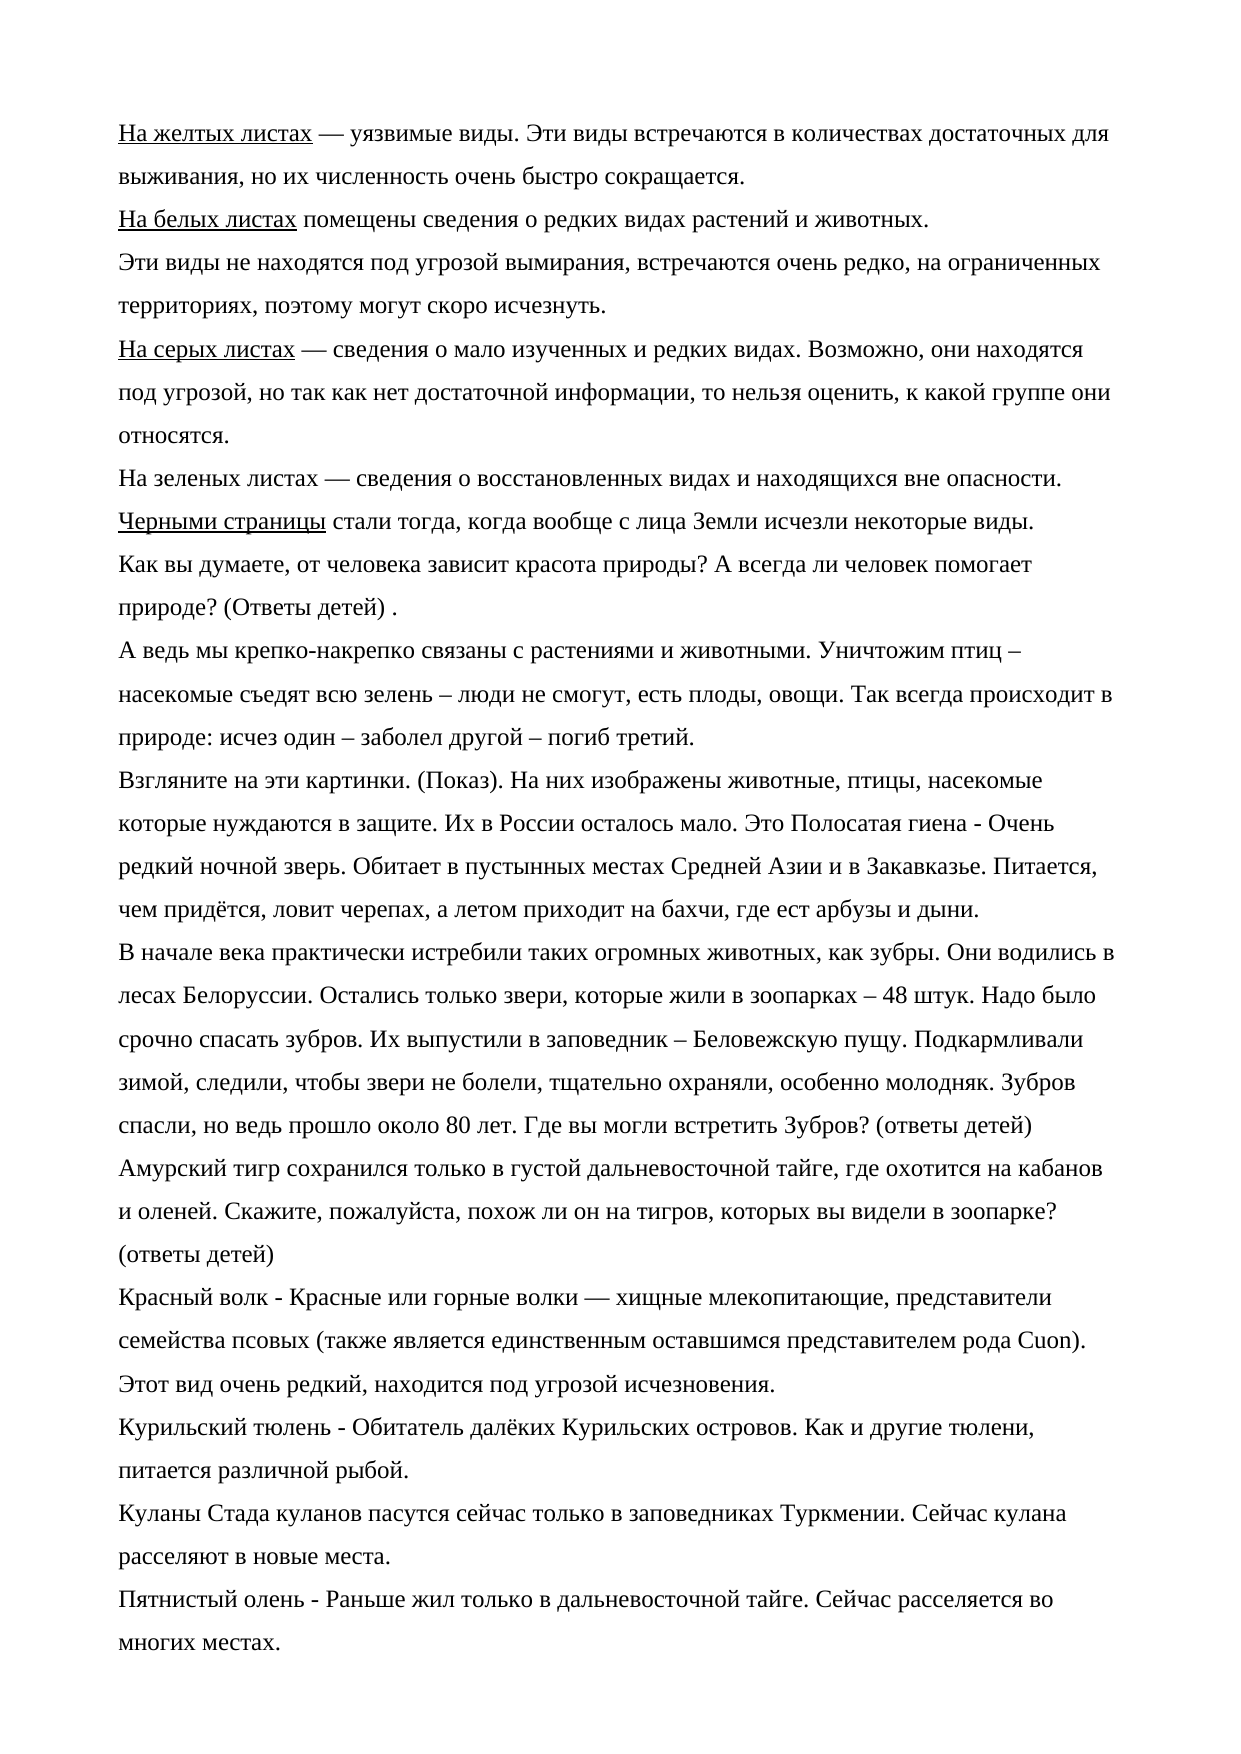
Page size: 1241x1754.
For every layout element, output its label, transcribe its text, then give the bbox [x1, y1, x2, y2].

text Амурский тигр сохранился только в густой дальневосточной тайге, где охотится на кабанов и оленей. Скажите, пожалуйста, похож ли он на тигров, которых вы видели в зоопарке? (ответы детей) [118, 1153, 1122, 1268]
text На зеленых листах — сведения о восстановленных видах и находящихся вне опасности. [118, 463, 1122, 492]
text Черными страницы стали тогда, когда вообще с лица Земли исчезли некоторые виды. [118, 506, 1122, 535]
text Пятнистый олень - Раньше жил только в дальневосточной тайге. Сейчас расселяется во многих местах. [118, 1584, 1122, 1656]
text Эти виды не находятся под угрозой вымирания, встречаются очень редко, на ограниченных территориях, поэтому могут скоро исчезнуть. [118, 247, 1122, 319]
text Красный волк - Красные или горные волки — хищные млекопитающие, представители семейства псовых (также является единственным оставшимся представителем рода Cuon). Этот вид очень редкий, находится под угрозой исчезновения. [118, 1282, 1122, 1397]
text На желтых листах — уязвимые виды. Эти виды встречаются в количествах достаточных для выживания, но их численность очень быстро сокращается. [118, 118, 1122, 190]
text Как вы думаете, от человека зависит красота природы? А всегда ли человек помогает природе? (Ответы детей) . [118, 549, 1122, 621]
text Взгляните на эти картинки. (Показ). На них изображены животные, птицы, насекомые которые нуждаются в защите. Их в России осталось мало. Это Полосатая гиена - Очень редкий ночной зверь. Обитает в пустынных местах Средней Азии и в Закавказье. Питается, чем придётся, ловит черепах, а летом приходит на бахчи, где ест арбузы и дыни. [118, 765, 1122, 923]
text На белых листах помещены сведения о редких видах растений и животных. [118, 204, 1122, 233]
text А ведь мы крепко-накрепко связаны с растениями и животными. Уничтожим птиц – насекомые съедят всю зелень – люди не смогут, есть плоды, овощи. Так всегда происходит в природе: исчез один – заболел другой – погиб третий. [118, 636, 1122, 751]
text В начале века практически истребили таких огромных животных, как зубры. Они водились в лесах Белоруссии. Остались только звери, которые жили в зоопарках – 48 штук. Надо было срочно спасать зубров. Их выпустили в заповедник – Беловежскую пущу. Подкармливали зимой, следили, чтобы звери не болели, тщательно охраняли, особенно молодняк. Зубров спасли, но ведь прошло около 80 лет. Где вы могли встретить Зубров? (ответы детей) [118, 937, 1122, 1139]
text На серых листах — сведения о мало изученных и редких видах. Возможно, они находятся под угрозой, но так как нет достаточной информации, то нельзя оценить, к какой группе они относятся. [118, 334, 1122, 449]
text Курильский тюлень - Обитатель далёких Курильских островов. Как и другие тюлени, питается различной рыбой. [118, 1412, 1122, 1484]
text Куланы Стада куланов пасутся сейчас только в заповедниках Туркмении. Сейчас кулана расселяют в новые места. [118, 1498, 1122, 1570]
